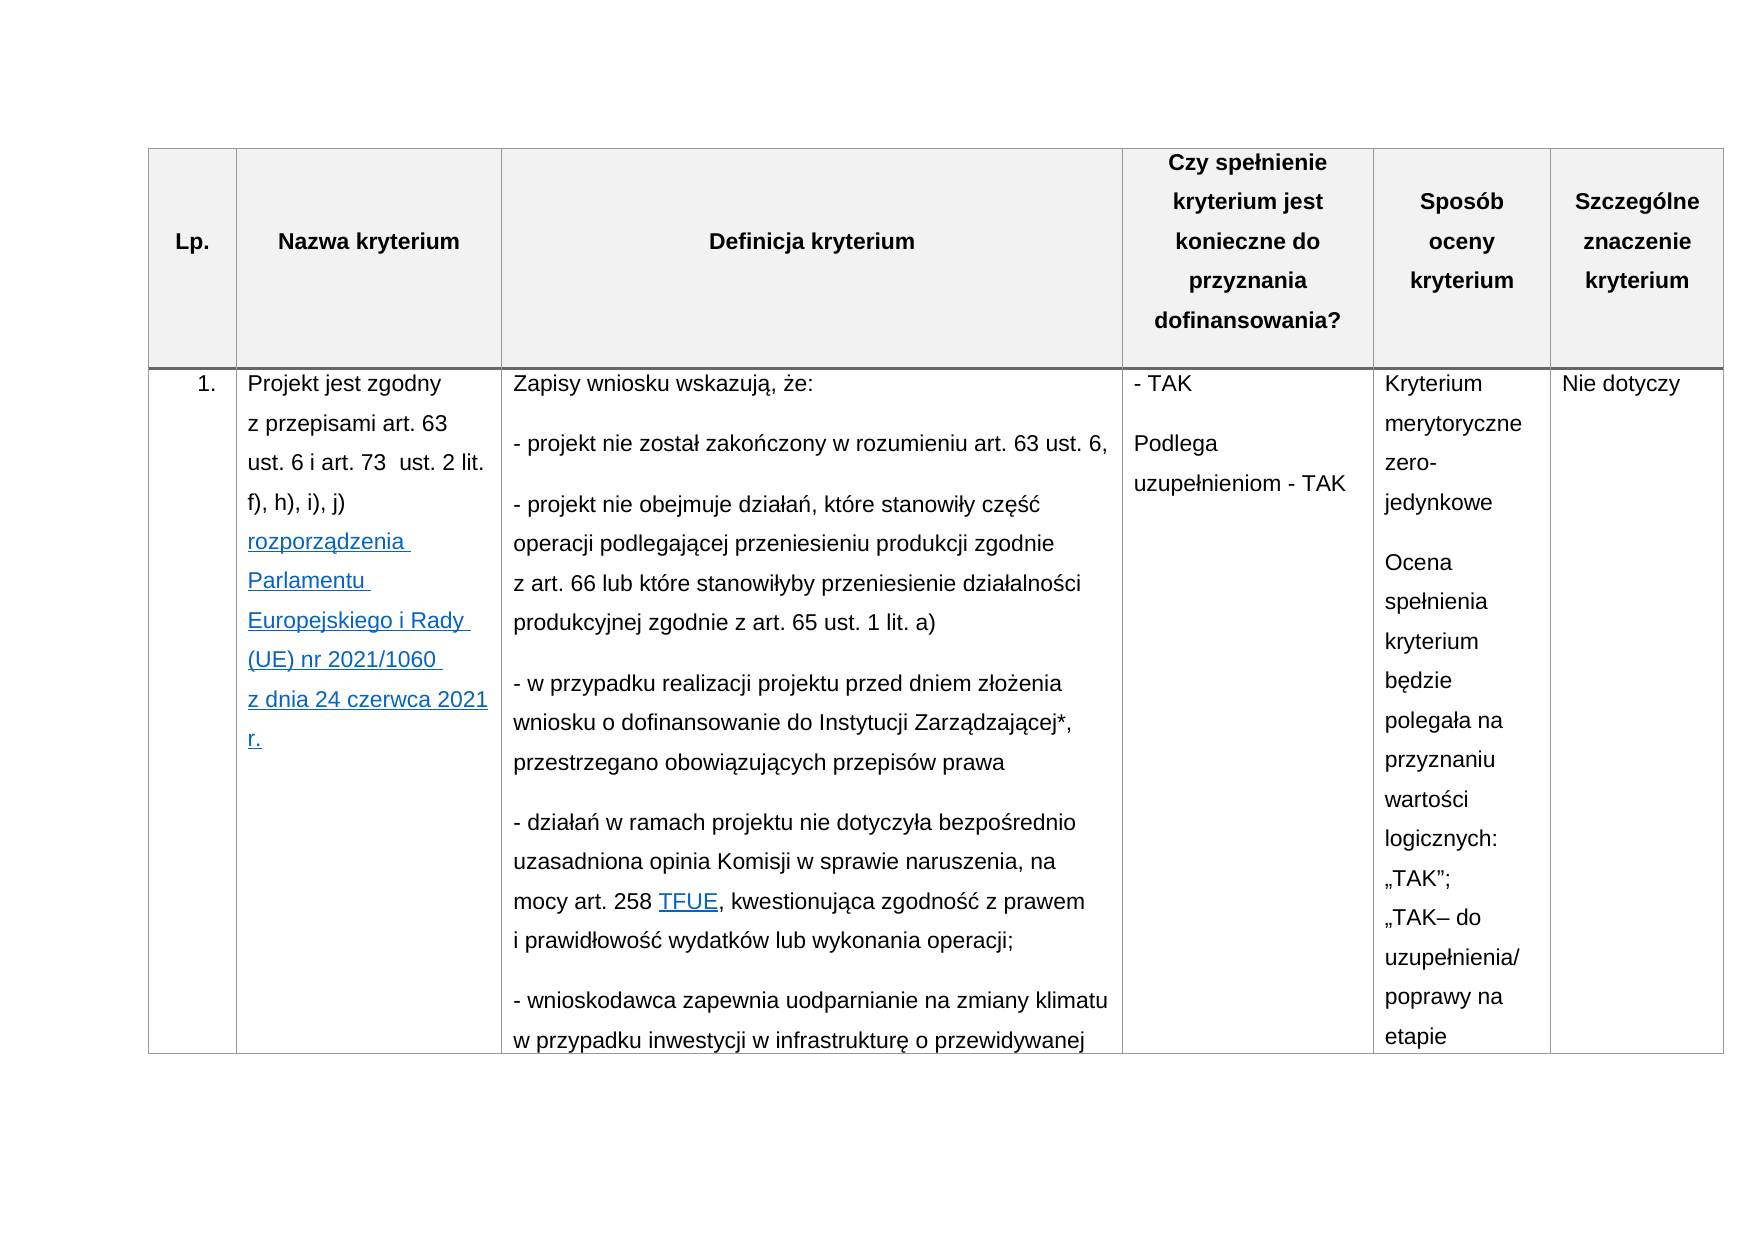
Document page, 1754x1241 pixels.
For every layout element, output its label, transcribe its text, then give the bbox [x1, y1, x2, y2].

table_header Czy spełnienie kryterium jest konieczne do przyznania dofinansowania? [1123, 149, 1373, 367]
table_cell [149, 370, 236, 1053]
table_header Definicja kryterium [502, 149, 1122, 367]
table_header Lp. [149, 149, 236, 367]
table_cell - TAK Podlega uzupełnieniom - TAK [1123, 370, 1373, 1053]
table_header Sposób oceny kryterium [1374, 149, 1550, 367]
table_header Nazwa kryterium [237, 149, 501, 367]
table_cell Nie dotyczy [1551, 370, 1723, 1053]
table_header Szczególne znaczenie kryterium [1551, 149, 1723, 367]
